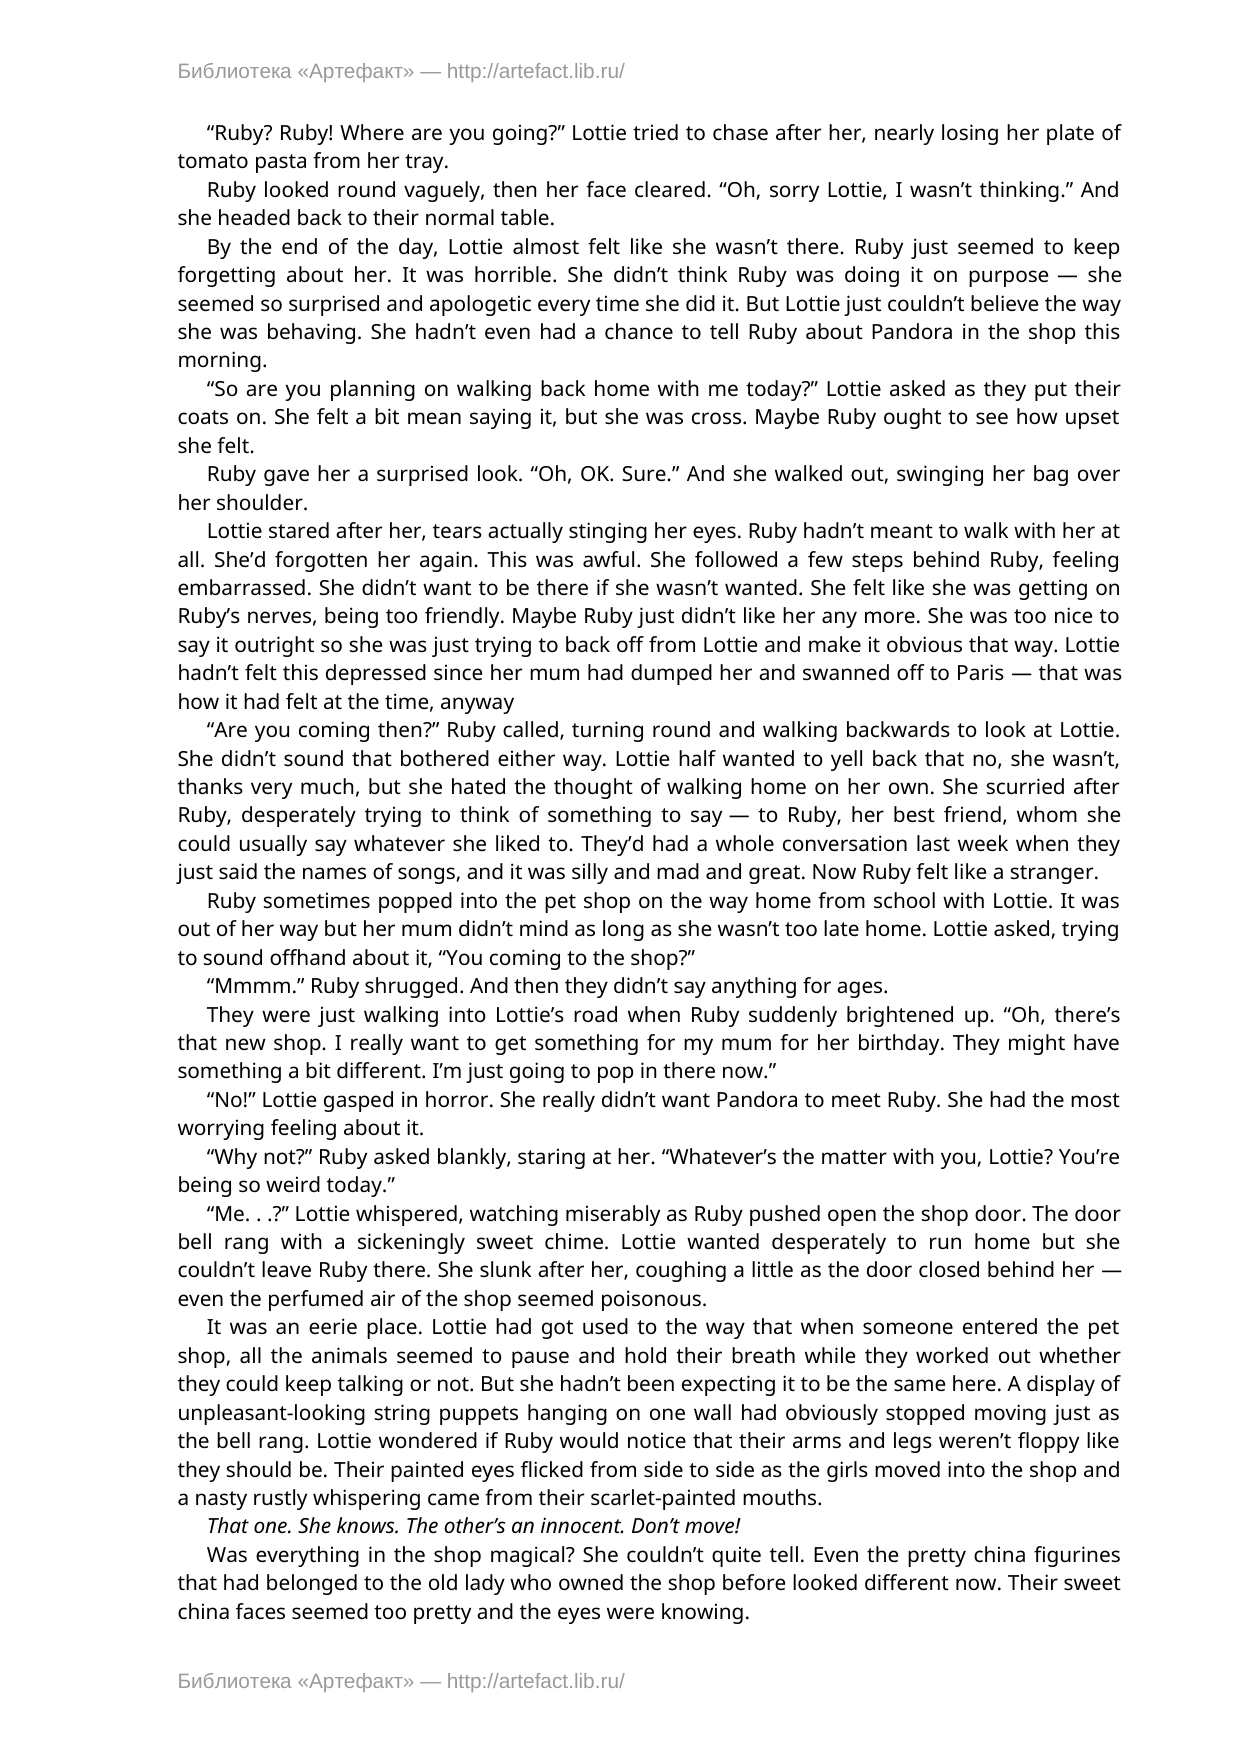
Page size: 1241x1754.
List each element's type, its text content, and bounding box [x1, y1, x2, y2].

text Ruby looked round vaguely, then her face cleared. “Oh, sorry Lottie, I wasn’t thinking.” And she headed back to their normal table. [177, 175, 1122, 232]
text Ruby sometimes popped into the pet shop on the way home from school with Lottie. It was out of her way but her mum didn’t mind as long as she wasn’t too late home. Lottie asked, trying to sound offhand about it, “You coming to the shop?” [177, 886, 1122, 971]
text That one. She knows. The other’s an innocent. Don’t move! [177, 1512, 1122, 1540]
text By the end of the day, Lottie almost felt like she wasn’t there. Ruby just seemed to keep forgetting about her. It was horrible. She didn’t think Ruby was doing it on purpose — she seemed so surprised and apologetic every time she did it. But Lottie just couldn’t believe the way she was behaving. She hadn’t even had a chance to tell Ruby about Pandora in the shop this morning. [177, 232, 1122, 374]
text “Me. . .?” Lottie whispered, watching miserably as Ruby pushed open the shop door. The door bell rang with a sickeningly sweet chime. Lottie wanted desperately to run home but she couldn’t leave Ruby there. She slunk after her, coughing a little as the door closed behind her — even the perfumed air of the shop seemed poisonous. [177, 1199, 1122, 1312]
text “Are you coming then?” Ruby called, turning round and walking backwards to look at Lottie. She didn’t sound that bothered either way. Lottie half wanted to yell back that no, she wasn’t, thanks very much, but she hated the thought of walking home on her own. She scurried after Ruby, desperately trying to think of something to say — to Ruby, her best friend, whom she could usually say whatever she liked to. They’d had a whole conversation last week when they just said the names of songs, and it was silly and mad and great. Now Ruby felt like a stranger. [177, 715, 1122, 886]
text “Mmmm.” Ruby shrugged. And then they didn’t say anything for ages. [177, 971, 1122, 1000]
text “Why not?” Ruby asked blankly, staring at her. “Whatever’s the matter with you, Lottie? You’re being so weird today.” [177, 1142, 1122, 1199]
text “No!” Lottie gasped in horror. She really didn’t want Pandora to meet Ruby. She had the most worrying feeling about it. [177, 1085, 1122, 1142]
text They were just walking into Lottie’s road when Ruby suddenly brightened up. “Oh, there’s that new shop. I really want to get something for my mum for her birthday. They might have something a bit different. I’m just going to pop in there now.” [177, 1000, 1122, 1085]
text “So are you planning on walking back home with me today?” Lottie asked as they put their coats on. She felt a bit mean saying it, but she was cross. Maybe Ruby ought to see how upset she felt. [177, 374, 1122, 459]
text It was an eerie place. Lottie had got used to the way that when someone entered the pet shop, all the animals seemed to pause and hold their breath while they worked out whether they could keep talking or not. But she hadn’t been expecting it to be the same here. A display of unpleasant-looking string puppets hanging on one wall had obviously stopped moving just as the bell rang. Lottie wondered if Ruby would notice that their arms and legs weren’t floppy like they should be. Their painted eyes flicked from side to side as the girls moved into the shop and a nasty rustly whispering came from their scarlet-painted mouths. [177, 1312, 1122, 1512]
text Ruby gave her a surprised look. “Oh, OK. Sure.” And she walked out, swinging her bag over her shoulder. [177, 459, 1122, 516]
text “Ruby? Ruby! Where are you going?” Lottie tried to chase after her, nearly losing her plate of tomato pasta from her tray. [177, 118, 1122, 175]
text Lottie stared after her, tears actually stinging her eyes. Ruby hadn’t meant to walk with her at all. She’d forgotten her again. This was awful. She followed a few steps behind Ruby, feeling embarrassed. She didn’t want to be there if she wasn’t wanted. She felt like she was getting on Ruby’s nerves, being too friendly. Maybe Ruby just didn’t like her any more. She was too nice to say it outright so she was just trying to back off from Lottie and make it obvious that way. Lottie hadn’t felt this depressed since her mum had dumped her and swanned off to Paris — that was how it had felt at the time, anyway [177, 516, 1122, 715]
text Was everything in the shop magical? She couldn’t quite tell. Even the pretty china figurines that had belonged to the old lady who owned the shop before looked different now. Their sweet china faces seemed too pretty and the eyes were knowing. [177, 1540, 1122, 1625]
